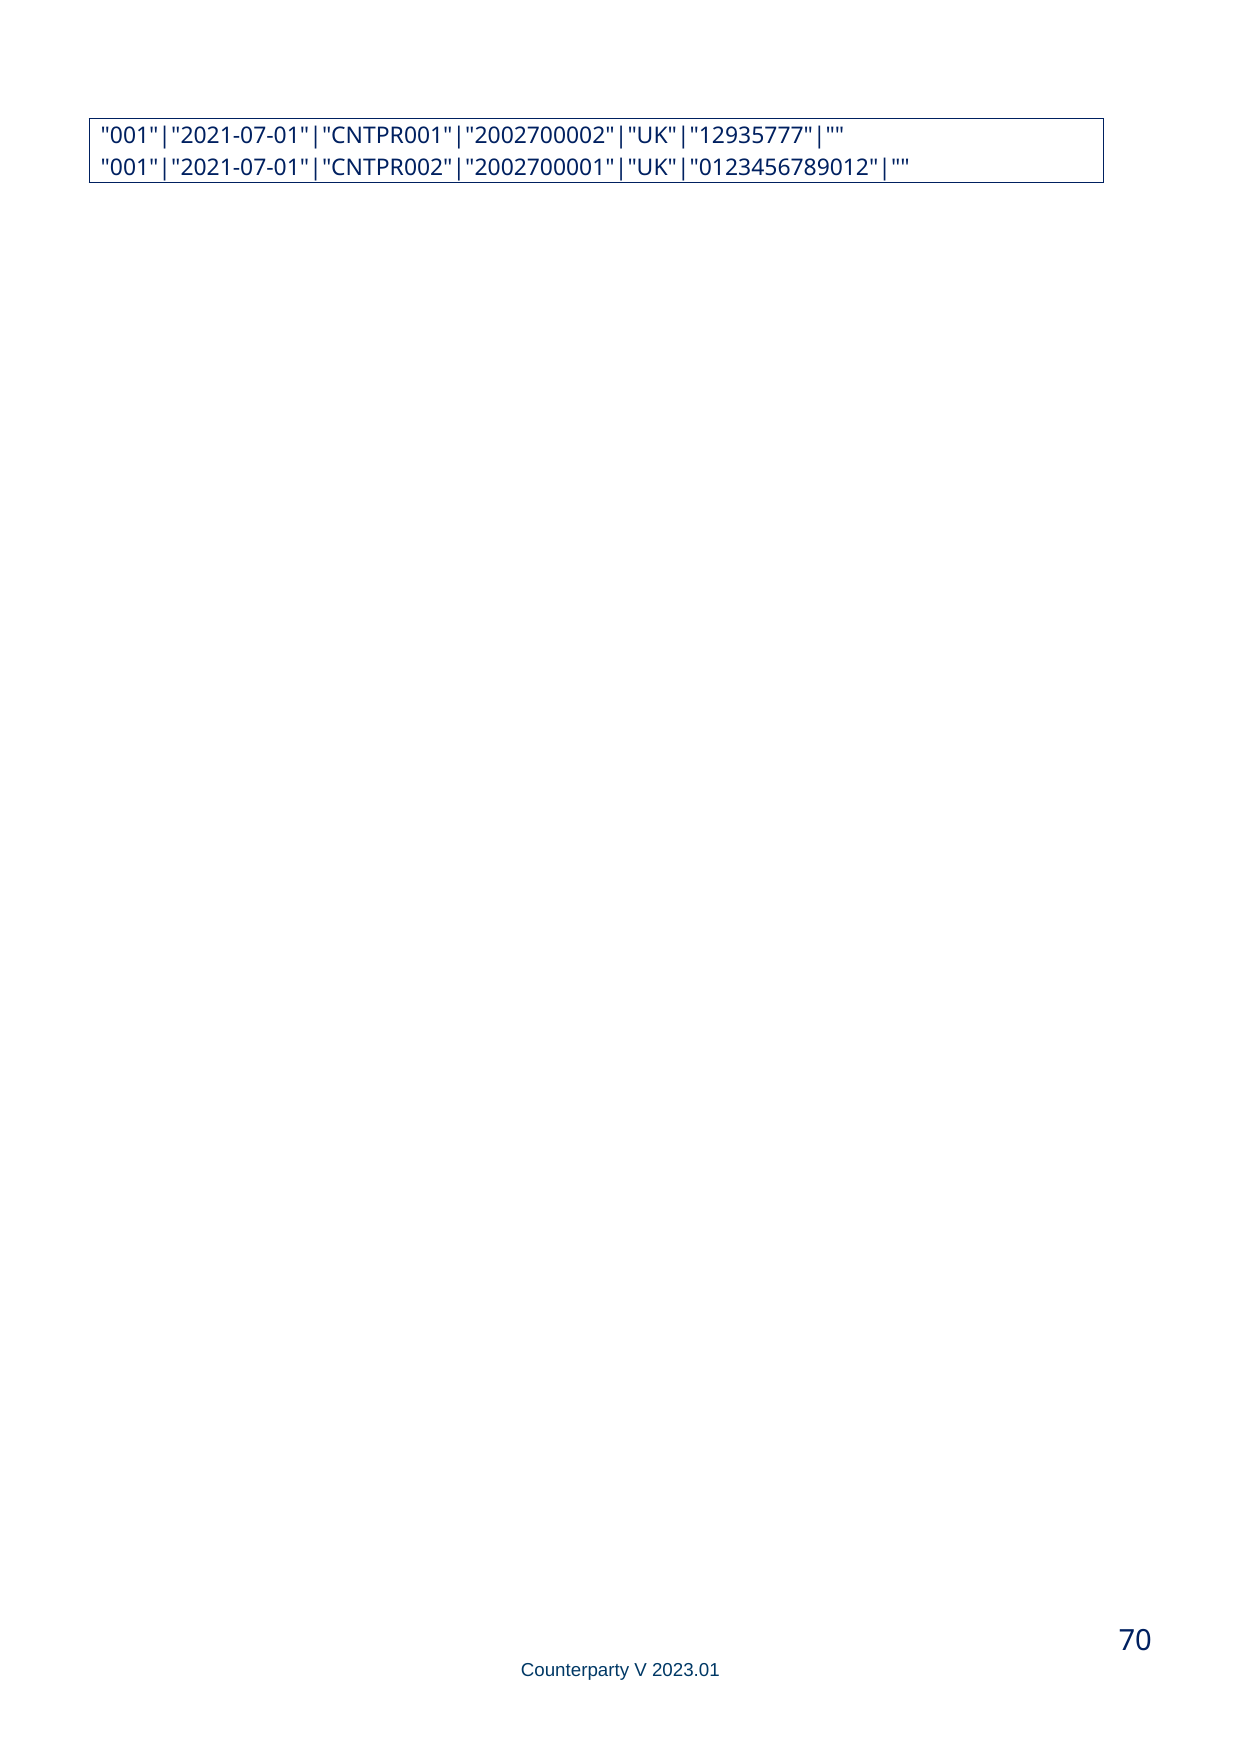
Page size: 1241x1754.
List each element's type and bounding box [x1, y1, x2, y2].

table_header [90, 119, 1103, 182]
